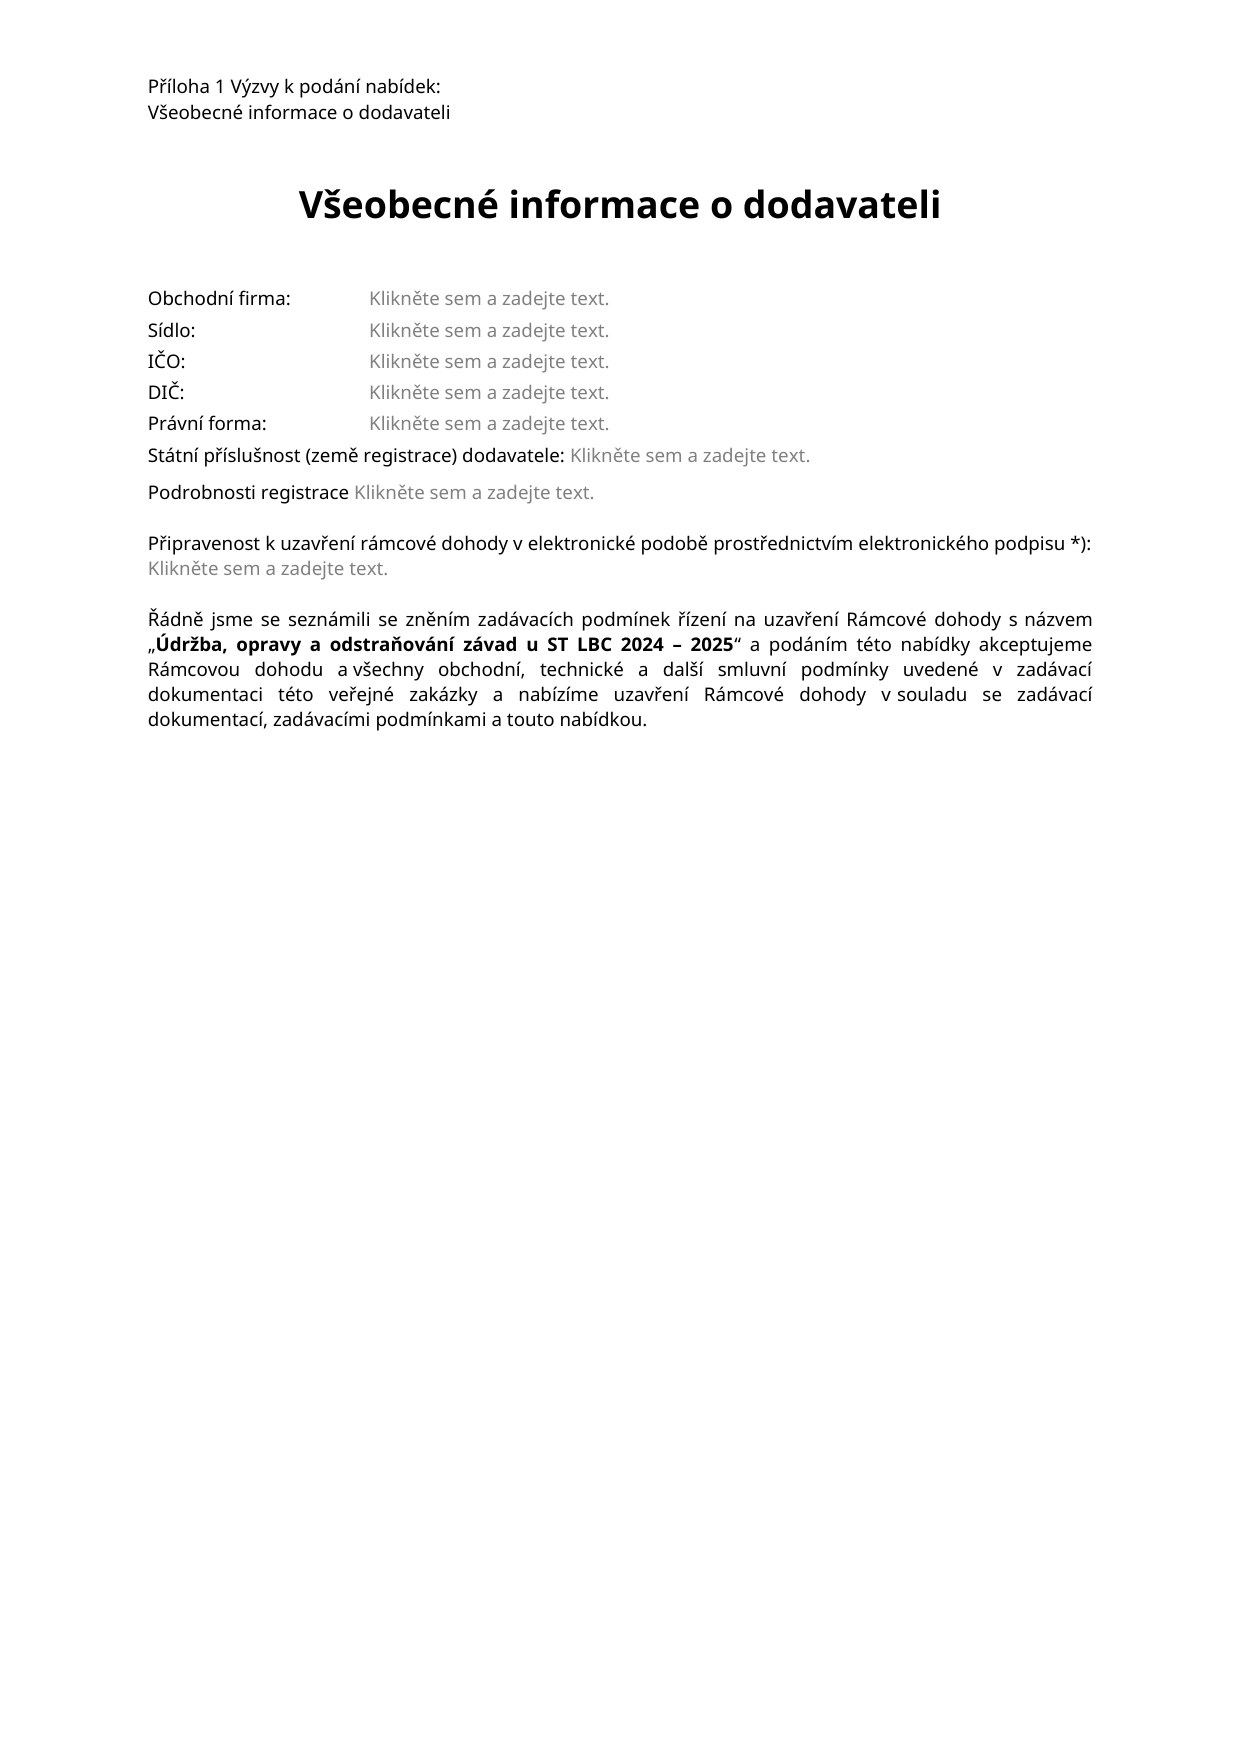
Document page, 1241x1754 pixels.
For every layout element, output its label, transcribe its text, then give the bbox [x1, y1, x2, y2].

text Obchodní firma: [148, 286, 1093, 311]
text Právní forma: [148, 411, 1093, 436]
title Všeobecné informace o dodavateli [148, 178, 1093, 229]
text Podrobnosti registrace [148, 479, 1093, 504]
text Sídlo: [148, 317, 1093, 342]
text Státní příslušnost (země registrace) dodavatele: [148, 442, 1093, 467]
text DIČ: [148, 379, 1093, 404]
text Řádně jsme se seznámili se zněním zadávacích podmínek řízení na uzavření Rámcové dohody s názvem „Údržba, opravy a odstraňování závad u ST LBC 2024 – 2025“ a podáním této nabídky akceptujeme Rámcovou dohodu a všechny obchodní, technické a další smluvní podmínky uvedené v zadávací dokumentaci této veřejné zakázky a nabízíme uzavření Rámcové dohody v souladu se zadávací dokumentací, zadávacími podmínkami a touto nabídkou. [148, 606, 1093, 731]
text IČO: [148, 348, 1093, 373]
text Připravenost k uzavření rámcové dohody v elektronické podobě prostřednictvím elektronického podpisu *): [148, 530, 1093, 581]
